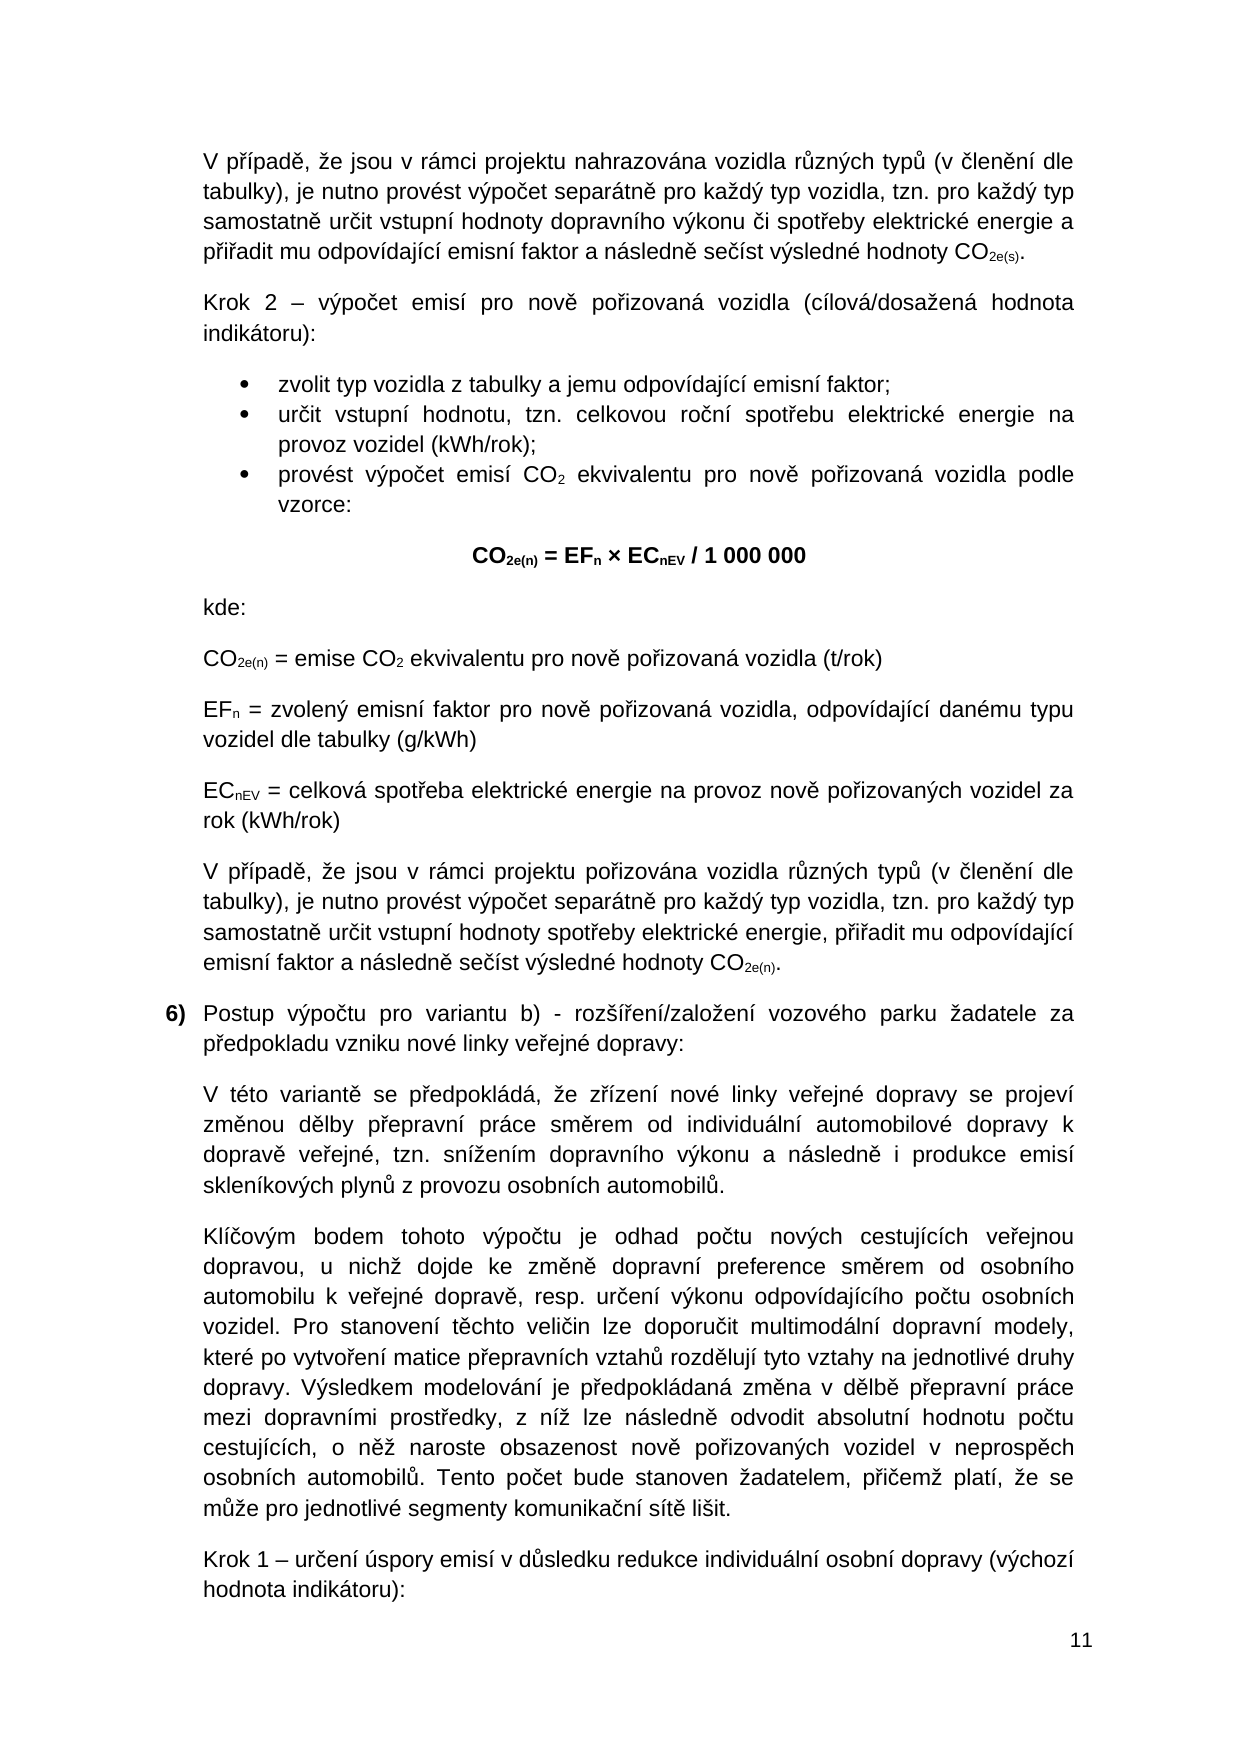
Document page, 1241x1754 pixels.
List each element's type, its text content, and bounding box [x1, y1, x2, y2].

text V této variantě se předpokládá, že zřízení nové linky veřejné dopravy se projeví změnou dělby přepravní práce směrem od individuální automobilové dopravy k dopravě veřejné, tzn. snížením dopravního výkonu a následně i produkce emisí skleníkových plynů z provozu osobních automobilů. [203, 1081, 1075, 1198]
text CO2e(n) = EFn × ECnEV / 1 000 000 [203, 542, 1075, 569]
list Postup výpočtu pro variantu b) - rozšíření/založení vozového parku žadatele za předpokladu vzniku nové linky veřejné dopravy: [165, 1000, 1075, 1056]
text ECnEV = celková spotřeba elektrické energie na provoz nově pořizovaných vozidel za rok (kWh/rok) [203, 777, 1075, 833]
text Krok 1 – určení úspory emisí v důsledku redukce individuální osobní dopravy (výchozí hodnota indikátoru): [203, 1546, 1075, 1602]
text CO2e(n) = emise CO2 ekvivalentu pro nově pořizovaná vozidla (t/rok) [203, 644, 1075, 671]
text V případě, že jsou v rámci projektu nahrazována vozidla různých typů (v členění dle tabulky), je nutno provést výpočet separátně pro každý typ vozidla, tzn. pro každý typ samostatně určit vstupní hodnoty dopravního výkonu či spotřeby elektrické energie a přiřadit mu odpovídající emisní faktor a následně sečíst výsledné hodnoty CO2e(s). [203, 148, 1075, 265]
text kde: [203, 593, 1075, 620]
list provést výpočet emisí CO2 ekvivalentu pro nově pořizovaná vozidla podle vzorce: [240, 461, 1075, 518]
text EFn = zvolený emisní faktor pro nově pořizovaná vozidla, odpovídající danému typu vozidel dle tabulky (g/kWh) [203, 696, 1075, 752]
list určit vstupní hodnotu, tzn. celkovou roční spotřebu elektrické energie na provoz vozidel (kWh/rok); [240, 401, 1075, 457]
text Klíčovým bodem tohoto výpočtu je odhad počtu nových cestujících veřejnou dopravou, u nichž dojde ke změně dopravní preference směrem od osobního automobilu k veřejné dopravě, resp. určení výkonu odpovídajícího počtu osobních vozidel. Pro stanovení těchto veličin lze doporučit multimodální dopravní modely, které po vytvoření matice přepravních vztahů rozdělují tyto vztahy na jednotlivé druhy dopravy. Výsledkem modelování je předpokládaná změna v dělbě přepravní práce mezi dopravními prostředky, z níž lze následně odvodit absolutní hodnotu počtu cestujících, o něž naroste obsazenost nově pořizovaných vozidel v neprospěch osobních automobilů. Tento počet bude stanoven žadatelem, přičemž platí, že se může pro jednotlivé segmenty komunikační sítě lišit. [203, 1223, 1075, 1521]
list zvolit typ vozidla z tabulky a jemu odpovídající emisní faktor; [240, 371, 1075, 397]
text Krok 2 – výpočet emisí pro nově pořizovaná vozidla (cílová/dosažená hodnota indikátoru): [203, 289, 1075, 346]
text V případě, že jsou v rámci projektu pořizována vozidla různých typů (v členění dle tabulky), je nutno provést výpočet separátně pro každý typ vozidla, tzn. pro každý typ samostatně určit vstupní hodnoty spotřeby elektrické energie, přiřadit mu odpovídající emisní faktor a následně sečíst výsledné hodnoty CO2e(n). [203, 858, 1075, 975]
